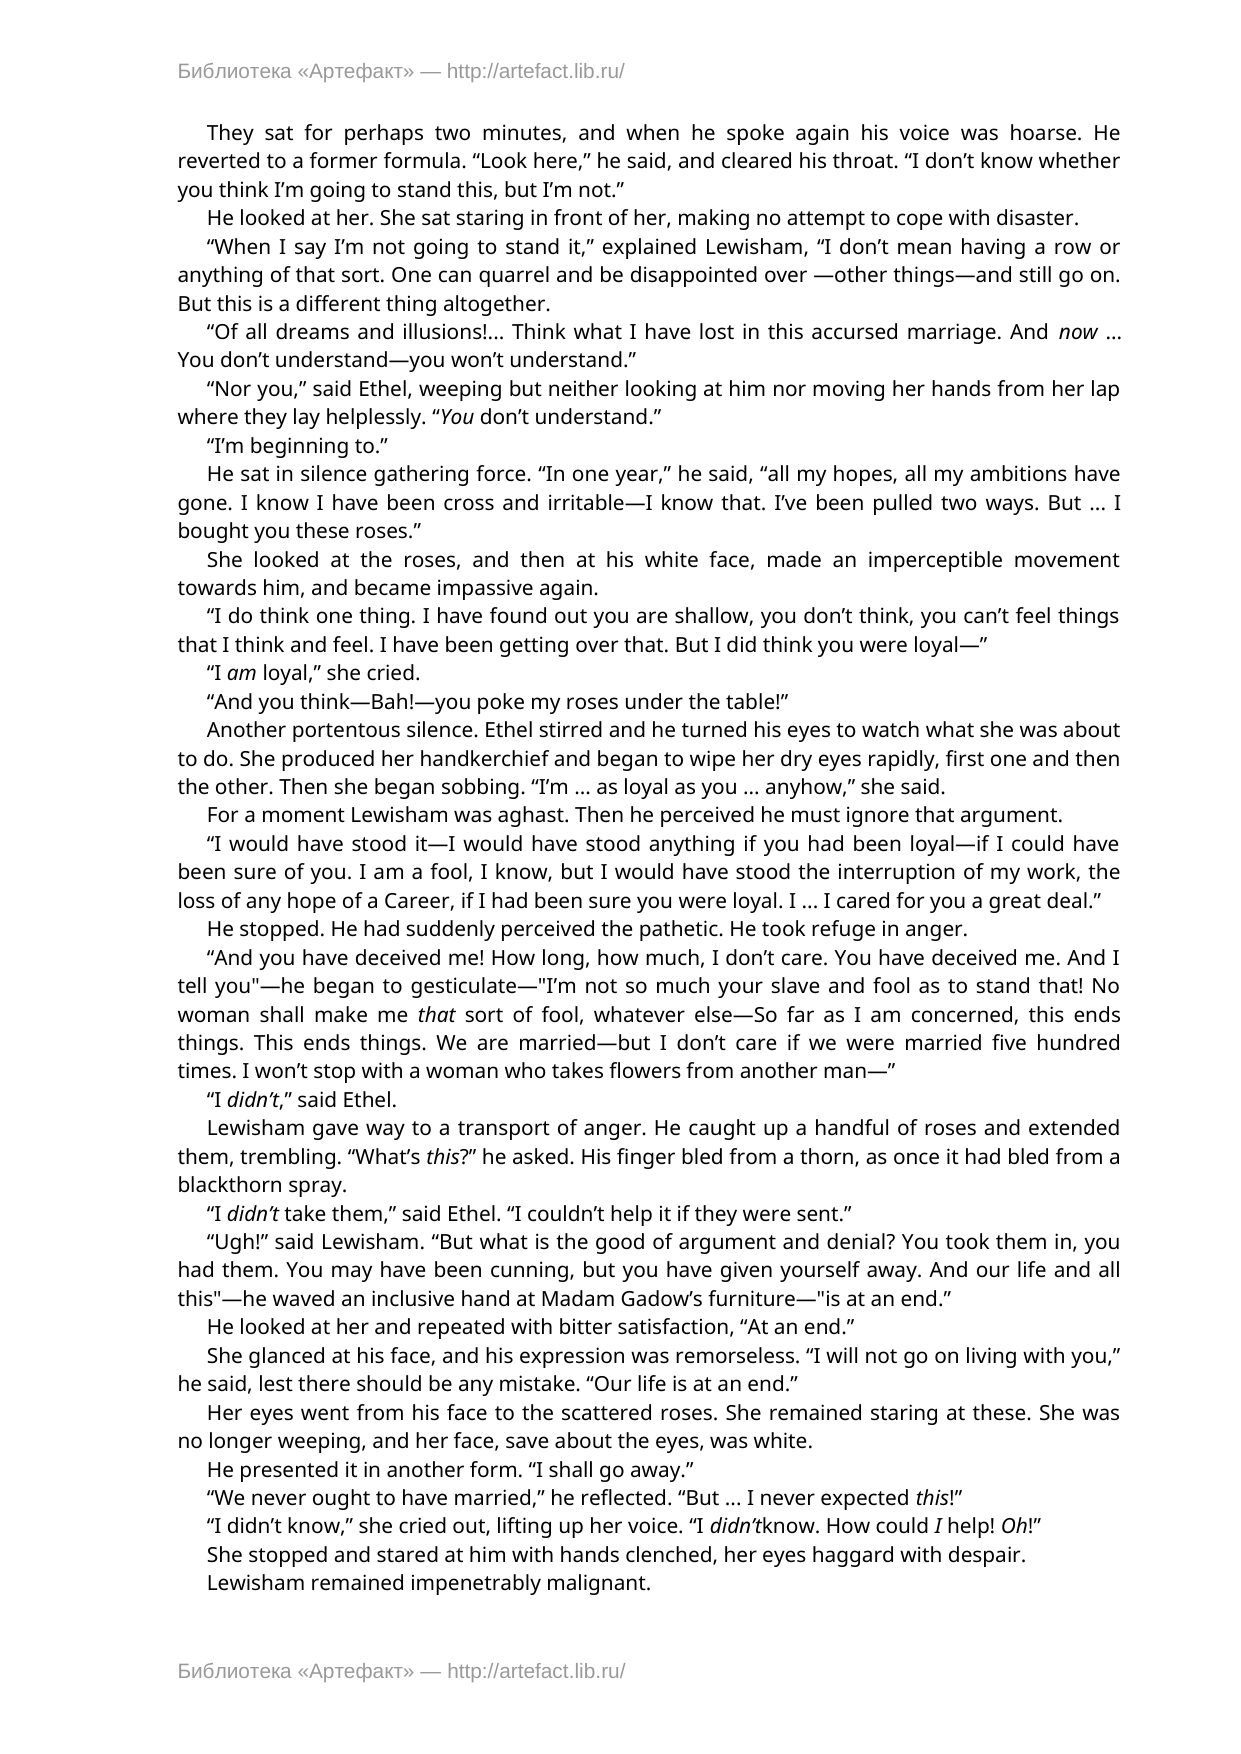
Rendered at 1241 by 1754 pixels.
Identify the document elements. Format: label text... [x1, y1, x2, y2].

text She stopped and stared at him with hands clenched, her eyes haggard with despair. [177, 1540, 1122, 1568]
text Another portentous silence. Ethel stirred and he turned his eyes to watch what she was about to do. She produced her handkerchief and began to wipe her dry eyes rapidly, first one and then the other. Then she began sobbing. “I’m ... as loyal as you ... anyhow,” she said. [177, 715, 1122, 801]
text “We never ought to have married,” he reflected. “But ... I never expected this!” [177, 1483, 1122, 1512]
text He presented it in another form. “I shall go away.” [177, 1455, 1122, 1483]
text Lewisham gave way to a transport of anger. He caught up a handful of roses and extended them, trembling. “What’s this?” he asked. His finger bled from a thorn, as once it had bled from a blackthorn spray. [177, 1113, 1122, 1199]
text “I do think one thing. I have found out you are shallow, you don’t think, you can’t feel things that I think and feel. I have been getting over that. But I did think you were loyal—” [177, 602, 1122, 658]
text Her eyes went from his face to the scattered roses. She remained staring at these. She was no longer weeping, and her face, save about the eyes, was white. [177, 1398, 1122, 1455]
text For a moment Lewisham was aghast. Then he perceived he must ignore that argument. [177, 801, 1122, 829]
text He looked at her. She sat staring in front of her, making no attempt to cope with disaster. [177, 203, 1122, 232]
text She looked at the roses, and then at his white face, made an imperceptible movement towards him, and became impassive again. [177, 545, 1122, 602]
text He sat in silence gathering force. “In one year,” he said, “all my hopes, all my ambitions have gone. I know I have been cross and irritable—I know that. I’ve been pulled two ways. But ... I bought you these roses.” [177, 459, 1122, 545]
text “I didn’t,” said Ethel. [177, 1085, 1122, 1113]
text “And you have deceived me! How long, how much, I don’t care. You have deceived me. And I tell you"—he began to gesticulate—"I’m not so much your slave and fool as to stand that! No woman shall make me that sort of fool, whatever else—So far as I am concerned, this ends things. This ends things. We are married—but I don’t care if we were married five hundred times. I won’t stop with a woman who takes flowers from another man—” [177, 943, 1122, 1085]
text They sat for perhaps two minutes, and when he spoke again his voice was hoarse. He reverted to a former formula. “Look here,” he said, and cleared his throat. “I don’t know whether you think I’m going to stand this, but I’m not.” [177, 118, 1122, 203]
text “I didn’t take them,” said Ethel. “I couldn’t help it if they were sent.” [177, 1199, 1122, 1227]
text “When I say I’m not going to stand it,” explained Lewisham, “I don’t mean having a row or anything of that sort. One can quarrel and be disappointed over —other things—and still go on. But this is a different thing altogether. [177, 232, 1122, 317]
text “And you think—Bah!—you poke my roses under the table!” [177, 687, 1122, 715]
text She glanced at his face, and his expression was remorseless. “I will not go on living with you,” he said, lest there should be any mistake. “Our life is at an end.” [177, 1341, 1122, 1398]
text “I am loyal,” she cried. [177, 658, 1122, 687]
text “I would have stood it—I would have stood anything if you had been loyal—if I could have been sure of you. I am a fool, I know, but I would have stood the interruption of my work, the loss of any hope of a Career, if I had been sure you were loyal. I ... I cared for you a great deal.” [177, 829, 1122, 914]
text “I’m beginning to.” [177, 431, 1122, 459]
text He stopped. He had suddenly perceived the pathetic. He took refuge in anger. [177, 914, 1122, 943]
text “Ugh!” said Lewisham. “But what is the good of argument and denial? You took them in, you had them. You may have been cunning, but you have given yourself away. And our life and all this"—he waved an inclusive hand at Madam Gadow’s furniture—"is at an end.” [177, 1227, 1122, 1312]
text “Of all dreams and illusions!... Think what I have lost in this accursed marriage. And now ... You don’t understand—you won’t understand.” [177, 317, 1122, 374]
text “Nor you,” said Ethel, weeping but neither looking at him nor moving her hands from her lap where they lay helplessly. “You don’t understand.” [177, 374, 1122, 431]
text “I didn’t know,” she cried out, lifting up her voice. “I didn’tknow. How could I help! Oh!” [177, 1512, 1122, 1540]
text Lewisham remained impenetrably malignant. [177, 1568, 1122, 1597]
text He looked at her and repeated with bitter satisfaction, “At an end.” [177, 1312, 1122, 1341]
